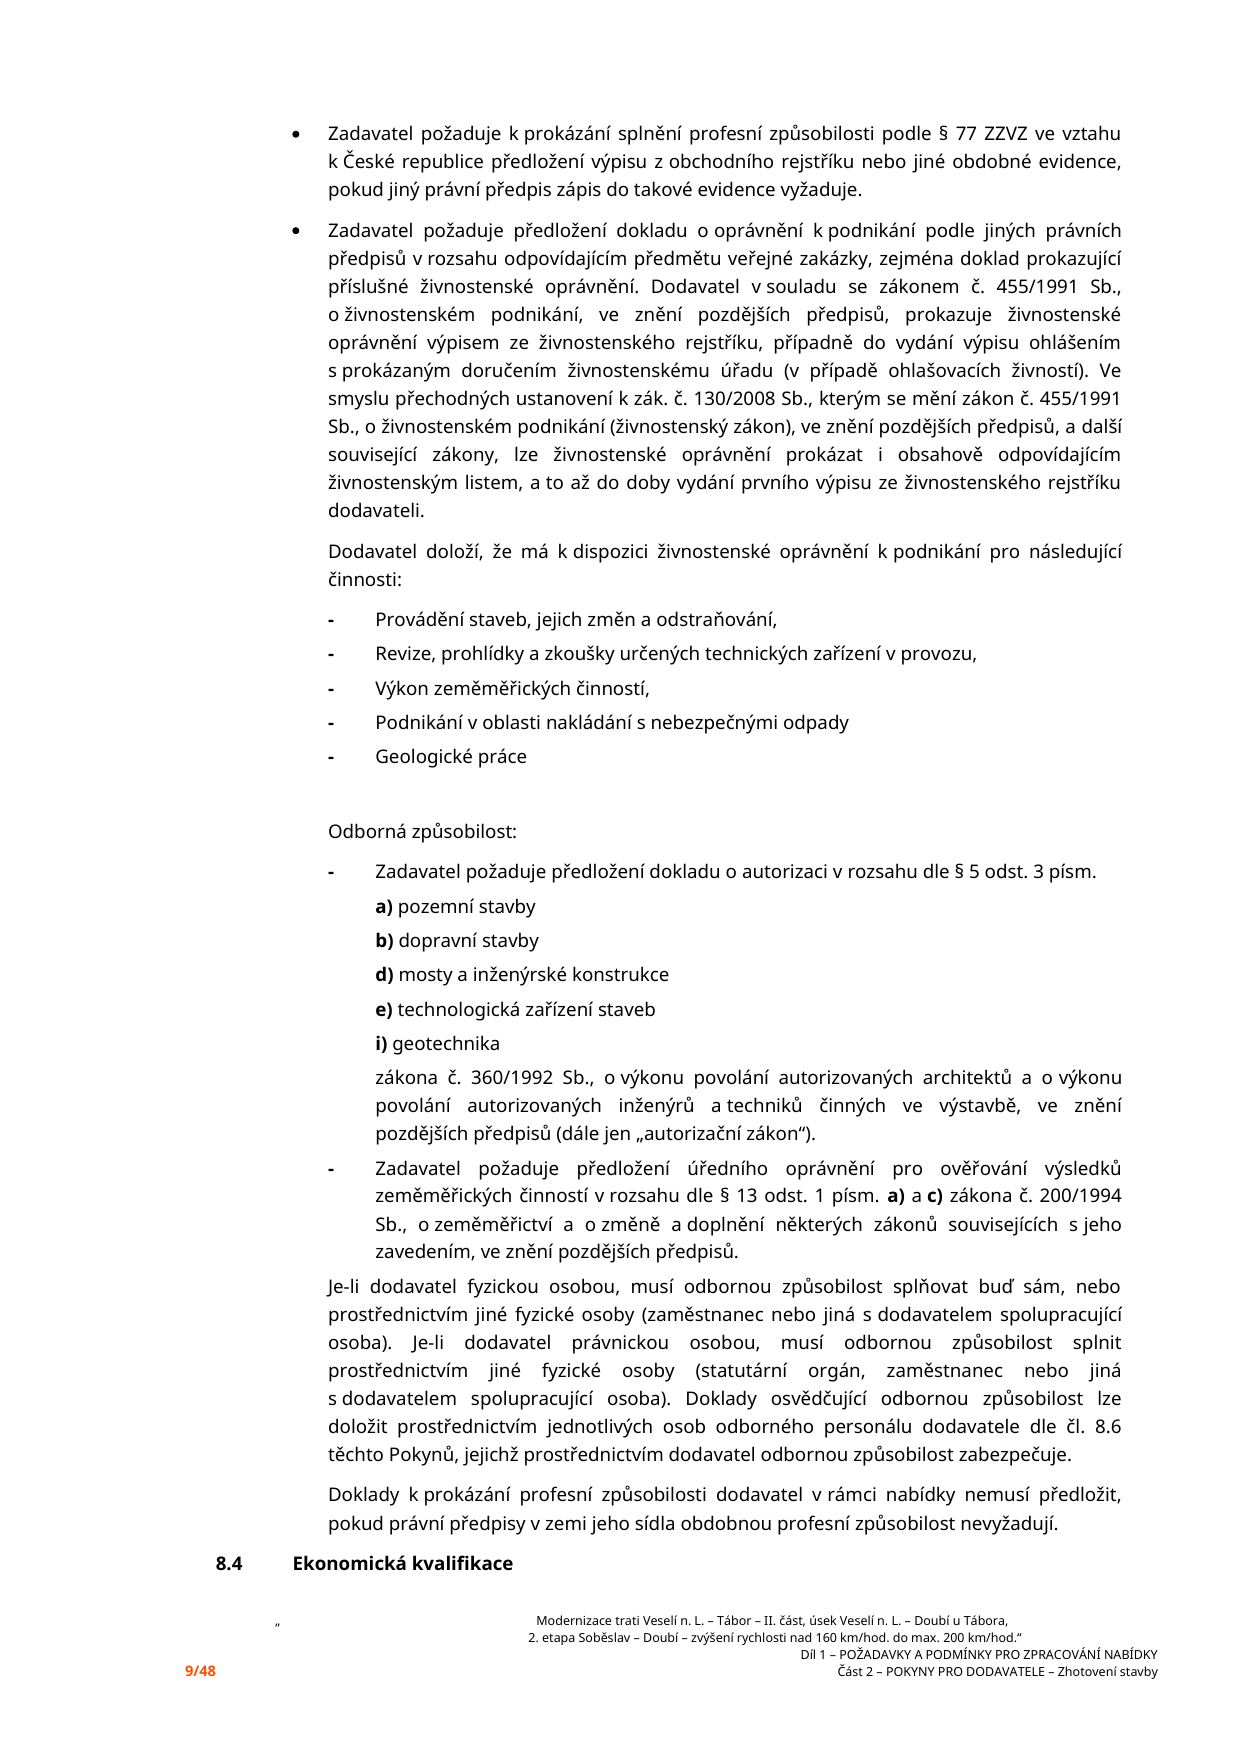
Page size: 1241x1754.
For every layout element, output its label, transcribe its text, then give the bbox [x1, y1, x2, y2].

list e) technologická zařízení staveb [375, 996, 1122, 1021]
list zákona č. 360/1992 Sb., o výkonu povolání autorizovaných architektů a o výkonu povolání autorizovaných inženýrů a techniků činných ve výstavbě, ve znění pozdějších předpisů (dále jen „autorizační zákon“). [375, 1064, 1122, 1146]
text Ekonomická kvalifikace [216, 1550, 1122, 1576]
list d) mosty a inženýrské konstrukce [375, 962, 1122, 987]
text Odborná způsobilost: [328, 818, 1122, 844]
text Zadavatel požaduje předložení dokladu o autorizaci v rozsahu dle § 5 odst. 3 písm. [328, 859, 1122, 884]
text Podnikání v oblasti nakládání s nebezpečnými odpady [328, 709, 1122, 735]
list a) pozemní stavby [375, 893, 1122, 919]
list b) dopravní stavby [375, 927, 1122, 953]
text Je-li dodavatel fyzickou osobou, musí odbornou způsobilost splňovat buď sám, nebo prostřednictvím jiné fyzické osoby (zaměstnanec nebo jiná s dodavatelem spolupracující osoba). Je-li dodavatel právnickou osobou, musí odbornou způsobilost splnit prostřednictvím jiné fyzické osoby (statutární orgán, zaměstnanec nebo jiná s dodavatelem spolupracující osoba). Doklady osvědčující odbornou způsobilost lze doložit prostřednictvím jednotlivých osob odborného personálu dodavatele dle čl. 8.6 těchto Pokynů, jejichž prostřednictvím dodavatel odbornou způsobilost zabezpečuje. [328, 1273, 1122, 1467]
text Zadavatel požaduje předložení dokladu o oprávnění k podnikání podle jiných právních předpisů v rozsahu odpovídajícím předmětu veřejné zakázky, zejména doklad prokazující příslušné živnostenské oprávnění. Dodavatel v souladu se zákonem č. 455/1991 Sb., o živnostenském podnikání, ve znění pozdějších předpisů, prokazuje živnostenské oprávnění výpisem ze živnostenského rejstříku, případně do vydání výpisu ohlášením s prokázaným doručením živnostenskému úřadu (v případě ohlašovacích živností). Ve smyslu přechodných ustanovení k zák. č. 130/2008 Sb., kterým se mění zákon č. 455/1991 Sb., o živnostenském podnikání (živnostenský zákon), ve znění pozdějších předpisů, a další související zákony, lze živnostenské oprávnění prokázat i obsahově odpovídajícím živnostenským listem, a to až do doby vydání prvního výpisu ze živnostenského rejstříku dodavateli. [292, 217, 1122, 523]
text Zadavatel požaduje předložení úředního oprávnění pro ověřování výsledků zeměměřických činností v rozsahu dle § 13 odst. 1 písm. a) a c) zákona č. 200/1994 Sb., o zeměměřictví a o změně a doplnění některých zákonů souvisejících s jeho zavedením, ve znění pozdějších předpisů. [328, 1155, 1122, 1264]
text Výkon zeměměřických činností, [328, 675, 1122, 701]
text Doklady k prokázání profesní způsobilosti dodavatel v rámci nabídky nemusí předložit, pokud právní předpisy v zemi jeho sídla obdobnou profesní způsobilost nevyžadují. [328, 1482, 1122, 1535]
text Provádění staveb, jejich změn a odstraňování, [328, 606, 1122, 632]
list i) geotechnika [375, 1030, 1122, 1056]
text Dodavatel doloží, že má k dispozici živnostenské oprávnění k podnikání pro následující činnosti: [328, 538, 1122, 591]
text Zadavatel požaduje k prokázání splnění profesní způsobilosti podle § 77 ZZVZ ve vztahu k České republice předložení výpisu z obchodního rejstříku nebo jiné obdobné evidence, pokud jiný právní předpis zápis do takové evidence vyžaduje. [292, 121, 1122, 202]
text Geologické práce [328, 743, 1122, 769]
text Revize, prohlídky a zkoušky určených technických zařízení v provozu, [328, 641, 1122, 666]
